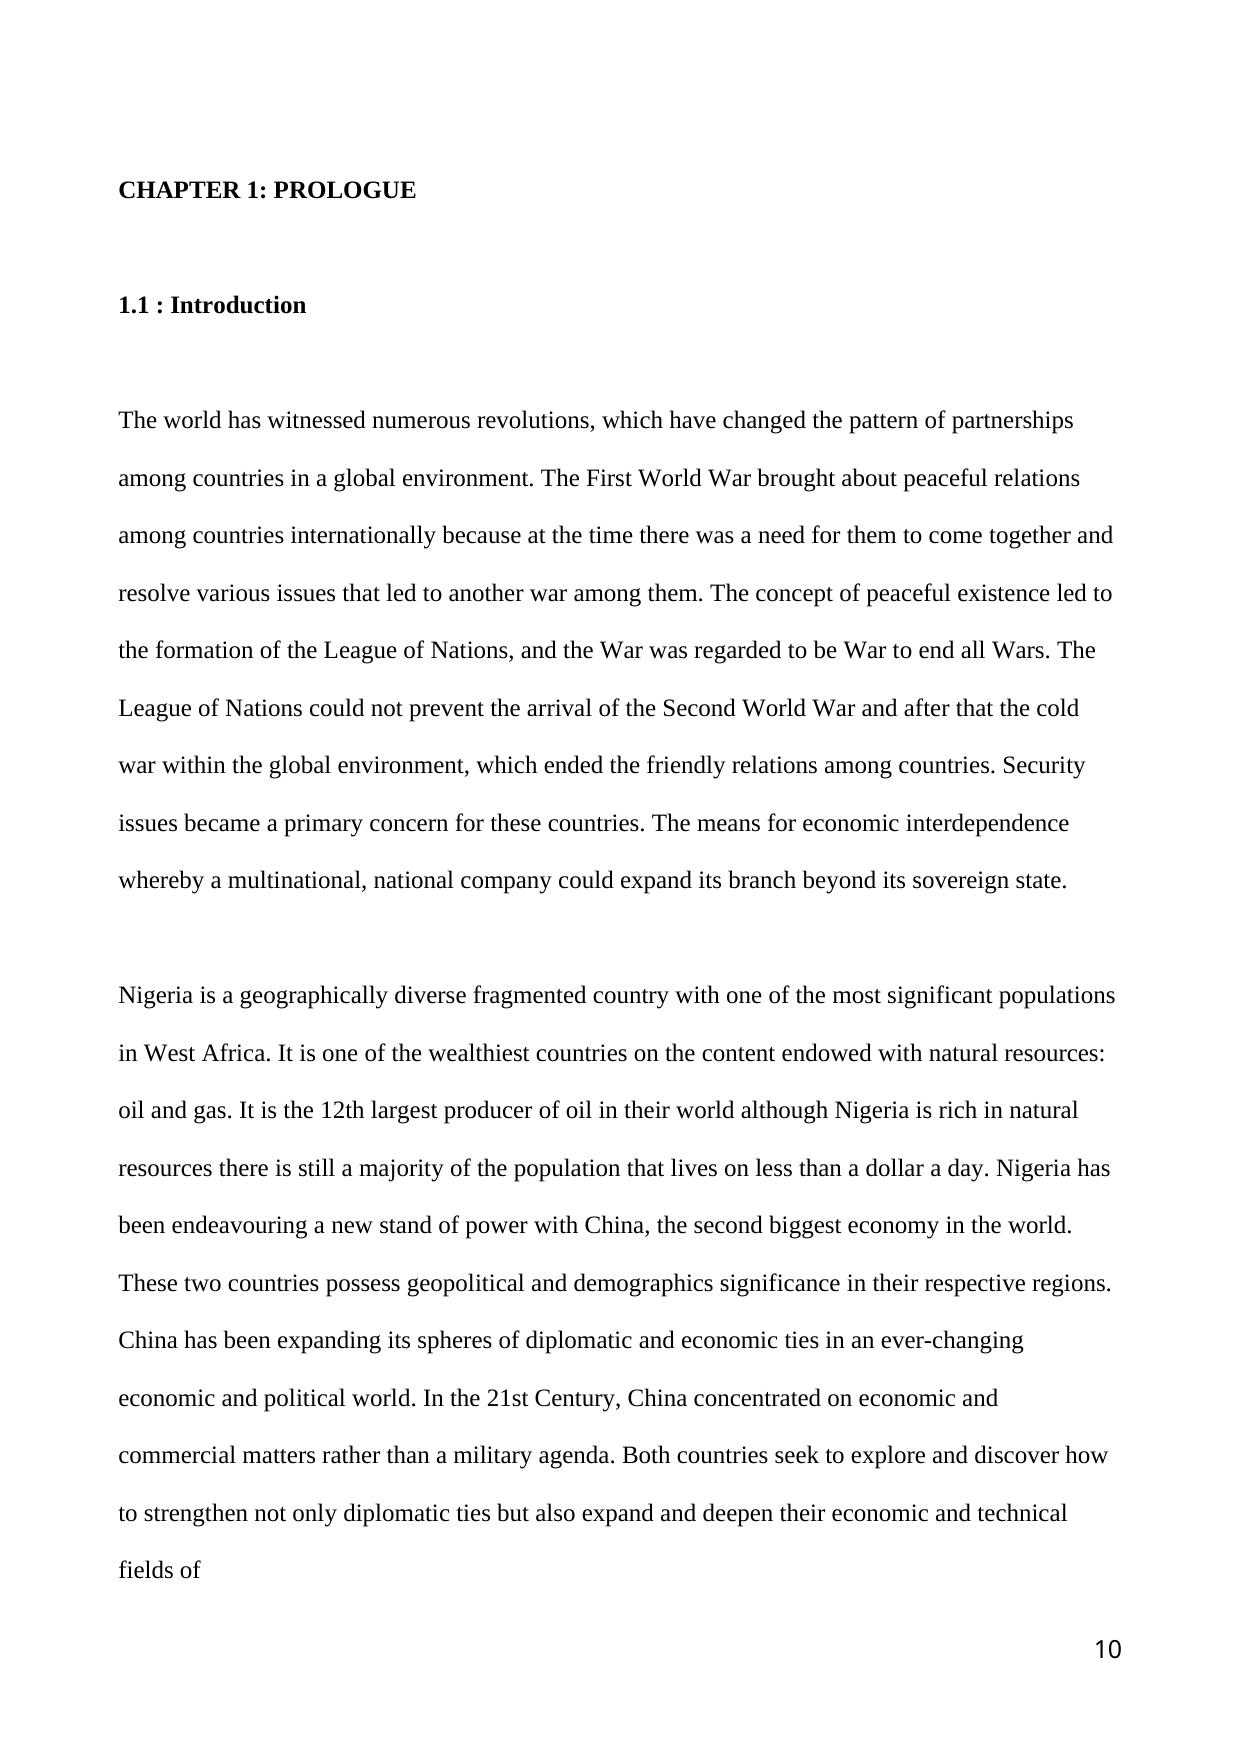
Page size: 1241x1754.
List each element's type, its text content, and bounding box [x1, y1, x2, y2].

text Nigeria is a geographically diverse fragmented country with one of the most significant populations in West Africa. It is one of the wealthiest countries on the content endowed with natural resources: oil and gas. It is the 12th largest producer of oil in their world although Nigeria is rich in natural resources there is still a majority of the population that lives on less than a dollar a day. Nigeria has been endeavouring a new stand of power with China, the second biggest economy in the world. These two countries possess geopolitical and demographics significance in their respective regions. China has been expanding its spheres of diplomatic and economic ties in an ever-changing economic and political world. In the 21st Century, China concentrated on economic and commercial matters rather than a military agenda. Both countries seek to explore and discover how to strengthen not only diplomatic ties but also expand and deepen their economic and technical fields of [118, 981, 1122, 1584]
text CHAPTER 1: PROLOGUE [118, 176, 1122, 204]
text 1.1 : Introduction [118, 291, 1122, 319]
text The world has witnessed numerous revolutions, which have changed the pattern of partnerships among countries in a global environment. The First World War brought about peaceful relations among countries internationally because at the time there was a need for them to come together and resolve various issues that led to another war among them. The concept of peaceful existence led to the formation of the League of Nations, and the War was regarded to be War to end all Wars. The League of Nations could not prevent the arrival of the Second World War and after that the cold war within the global environment, which ended the friendly relations among countries. Security issues became a primary concern for these countries. The means for economic interdependence whereby a multinational, national company could expand its branch beyond its sovereign state. [118, 406, 1122, 894]
